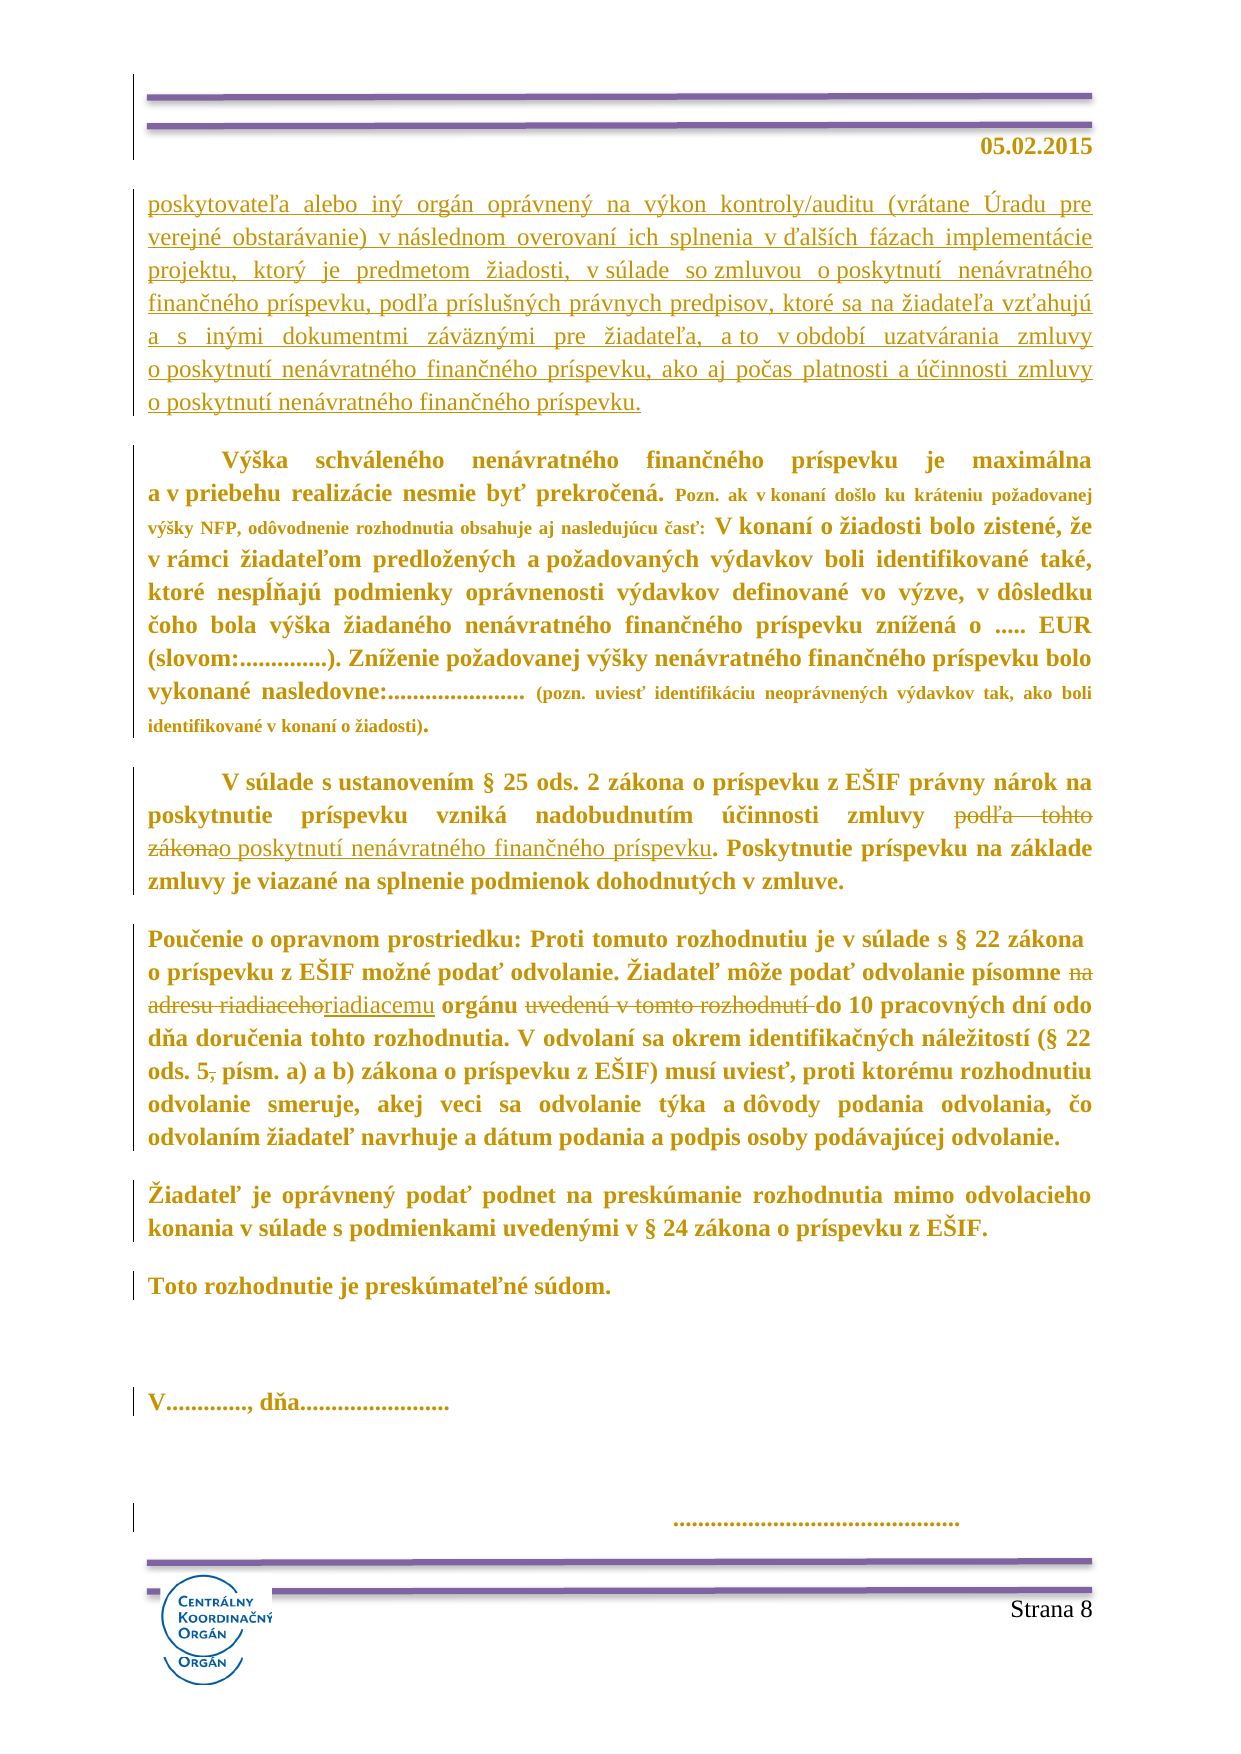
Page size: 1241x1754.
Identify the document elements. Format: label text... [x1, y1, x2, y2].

text Toto rozhodnutie je preskúmateľné súdom. [148, 1271, 1093, 1300]
text Poučenie o opravnom prostriedku: Proti tomuto rozhodnutiu je v súlade s § 22 zákona o príspevku z EŠIF možné podať odvolanie. Žiadateľ môže podať odvolanie písomne orgánu do 10 pracovných dní odo dňa doručenia tohto rozhodnutia. V odvolaní sa okrem identifikačných náležitostí (§ 22 ods. 5 písm. a) a b) zákona o príspevku z EŠIF) musí uviesť, proti ktorému rozhodnutiu odvolanie smeruje, akej veci sa odvolanie týka a dôvody podania odvolania, čo odvolaním žiadateľ navrhuje a dátum podania a podpis osoby podávajúcej odvolanie. [148, 924, 1093, 1151]
picture [159, 1573, 272, 1684]
text Výška schváleného nenávratného finančného príspevku je maximálna a v priebehu realizácie nesmie byť prekročená. Pozn. ak v konaní došlo ku kráteniu požadovanej výšky NFP, odôvodnenie rozhodnutia obsahuje aj nasledujúcu časť: V konaní o žiadosti bolo zistené, že v rámci žiadateľom predložených a požadovaných výdavkov boli identifikované také, ktoré nespĺňajú podmienky oprávnenosti výdavkov definované vo výzve, v dôsledku čoho bola výška žiadaného nenávratného finančného príspevku znížená o ..... EUR (slovom:..............). Zníženie požadovanej výšky nenávratného finančného príspevku bolo vykonané nasledovne:...................... (pozn. uviesť identifikáciu neoprávnených výdavkov tak, ako boli identifikované v konaní o žiadosti). [148, 445, 1093, 738]
text Žiadateľ je oprávnený podať podnet na preskúmanie rozhodnutia mimo odvolacieho konania v súlade s podmienkami uvedenými v § 24 zákona o príspevku z EŠIF. [148, 1180, 1093, 1242]
text .............................................. [148, 1503, 1093, 1532]
text V súlade s ustanovením § 25 ods. 2 zákona o príspevku z EŠIF právny nárok naposkytnutie príspevku vzniká nadobudnutím účinnosti zmluvy . Poskytnutie príspevku na základe zmluvy je viazané na splnenie podmienok dohodnutých v zmluve. [148, 767, 1093, 895]
text V............., dňa........................ [148, 1387, 1093, 1416]
